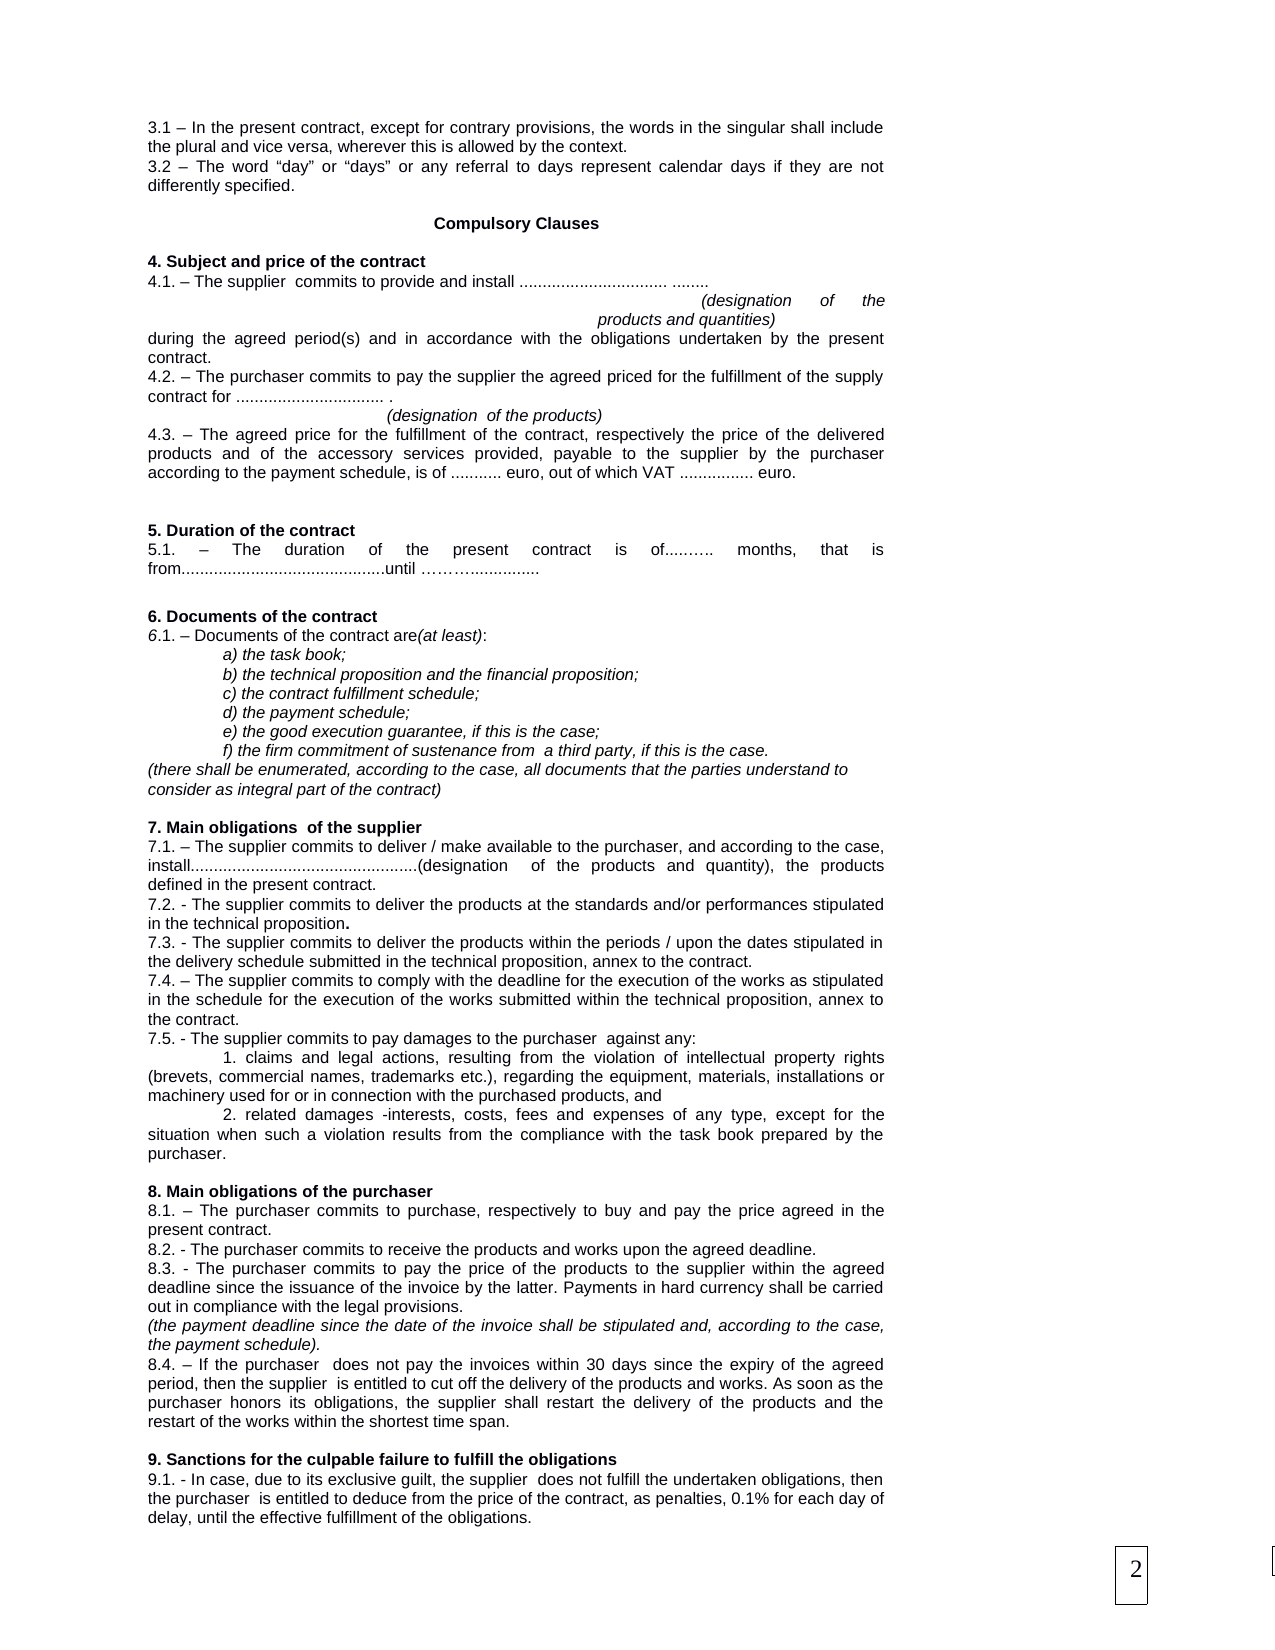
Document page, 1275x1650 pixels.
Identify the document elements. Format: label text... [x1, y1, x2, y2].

text 3.2 – The word “day” or “days” or any referral to days represent calendar days if they are not differently specified. [148, 156, 885, 195]
text f) the firm commitment of sustenance from a third party, if this is the case. [148, 741, 885, 760]
text 6.1. – Documents of the contract are(at least): [148, 626, 885, 645]
text 7.1. – The supplier commits to deliver / make available to the purchaser, and according to the case, install.................................................(designation of the products and quantity), the products defined in the present contract. [148, 837, 885, 894]
text 2. related damages -interests, costs, fees and expenses of any type, except for the situation when such a violation results from the compliance with the task book prepared by the purchaser. [148, 1105, 885, 1163]
text (designation of the products and quantities) [598, 291, 885, 329]
text 7.3. - The supplier commits to deliver the products within the periods / upon the dates stipulated in the delivery schedule submitted in the technical proposition, annex to the contract. [148, 933, 885, 971]
text a) the task book; [148, 645, 885, 664]
text 3.1 – In the present contract, except for contrary provisions, the words in the singular shall include the plural and vice versa, wherever this is allowed by the context. [148, 118, 885, 156]
text 8. Main obligations of the purchaser [148, 1182, 885, 1201]
text 4. Subject and price of the contract [148, 252, 885, 271]
text (designation of the products) [148, 406, 885, 425]
text 5. Duration of the contract [148, 521, 885, 540]
text d) the payment schedule; [148, 703, 885, 722]
text 9. Sanctions for the culpable failure to fulfill the obligations [148, 1450, 885, 1469]
text c) the contract fulfillment schedule; [148, 683, 885, 703]
text 4.1. – The supplier commits to provide and install ................................ ........ [148, 271, 885, 291]
text (there shall be enumerated, according to the case, all documents that the parties understand to consider as integral part of the contract) [148, 760, 885, 798]
text 7.2. - The supplier commits to deliver the products at the standards and/or performances stipulated in the technical proposition. [148, 894, 885, 933]
text 9.1. - In case, due to its exclusive guilt, the supplier does not fulfill the undertaken obligations, then the purchaser is entitled to deduce from the price of the contract, as penalties, 0.1% for each day of delay, until the effective fulfillment of the obligations. [148, 1469, 885, 1527]
text 4.3. – The agreed price for the fulfillment of the contract, respectively the price of the delivered products and of the accessory services provided, payable to the supplier by the purchaser according to the payment schedule, is of ........... euro, out of which VAT ................ euro. [148, 425, 885, 482]
text 8.3. - The purchaser commits to pay the price of the products to the supplier within the agreed deadline since the issuance of the invoice by the latter. Payments in hard currency shall be carried out in compliance with the legal provisions. [148, 1258, 885, 1316]
text 6. Documents of the contract [148, 607, 885, 626]
text 5.1. – The duration of the present contract is of.....….. months, that is from............................................until ………............... [148, 540, 885, 578]
text 7.4. – The supplier commits to comply with the deadline for the execution of the works as stipulated in the schedule for the execution of the works submitted within the technical proposition, annex to the contract. [148, 971, 885, 1028]
text 8.1. – The purchaser commits to purchase, respectively to buy and pay the price agreed in the present contract. [148, 1201, 885, 1239]
text 7. Main obligations of the supplier [148, 818, 885, 837]
text 8.4. – If the purchaser does not pay the invoices within 30 days since the expiry of the agreed period, then the supplier is entitled to cut off the delivery of the products and works. As soon as the purchaser honors its obligations, the supplier shall restart the delivery of the products and the restart of the works within the shortest time span. [148, 1354, 885, 1431]
text 1. claims and legal actions, resulting from the violation of intellectual property rights (brevets, commercial names, trademarks etc.), regarding the equipment, materials, installations or machinery used for or in connection with the purchased products, and [148, 1048, 885, 1105]
text Compulsory Clauses [148, 214, 885, 233]
text (the payment deadline since the date of the invoice shall be stipulated and, according to the case, the payment schedule). [148, 1316, 885, 1354]
text e) the good execution guarantee, if this is the case; [148, 722, 885, 741]
text 4.2. – The purchaser commits to pay the supplier the agreed priced for the fulfillment of the supply contract for ................................ . [148, 367, 885, 406]
text 7.5. - The supplier commits to pay damages to the purchaser against any: [148, 1028, 885, 1048]
text 8.2. - The purchaser commits to receive the products and works upon the agreed deadline. [148, 1239, 885, 1258]
text during the agreed period(s) and in accordance with the obligations undertaken by the present contract. [148, 329, 885, 367]
text b) the technical proposition and the financial proposition; [148, 664, 885, 683]
